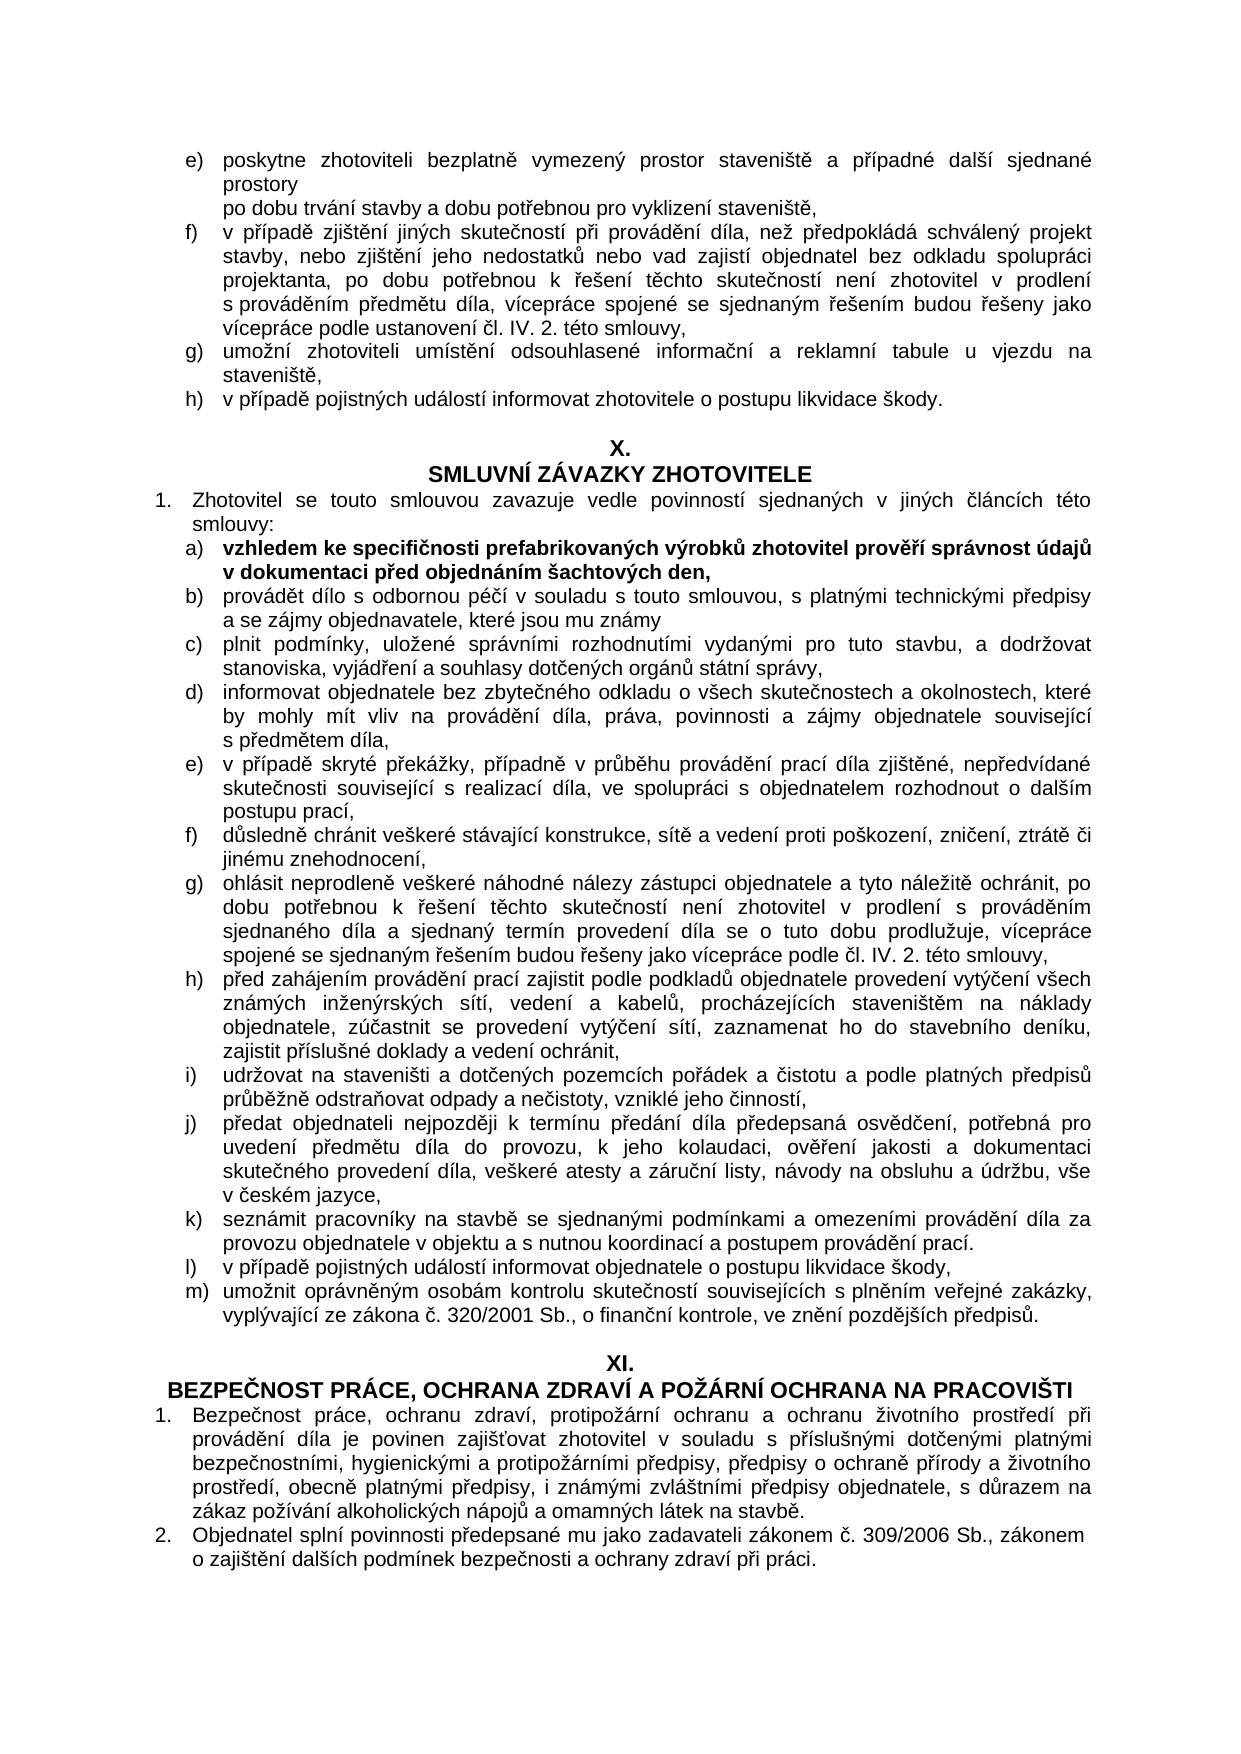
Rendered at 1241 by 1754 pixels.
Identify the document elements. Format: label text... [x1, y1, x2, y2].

list v případě pojistných událostí informovat zhotovitele o postupu likvidace škody. [185, 387, 1093, 411]
list Objednatel splní povinnosti předepsané mu jako zadavateli zákonem č. 309/2006 Sb., zákonem o zajištění dalších podmínek bezpečnosti a ochrany zdraví při práci. [154, 1523, 1093, 1571]
list Zhotovitel se touto smlouvou zavazuje vedle povinností sjednaných v jiných článcích této smlouvy: [154, 488, 1093, 536]
text XI. [148, 1350, 1093, 1377]
list poskytne zhotoviteli bezplatně vymezený prostor staveniště a případné další sjednané prostory po dobu trvání stavby a dobu potřebnou pro vyklizení staveniště, [185, 148, 1093, 219]
list v případě skryté překážky, případně v průběhu provádění prací díla zjištěné, nepředvídané skutečnosti související s realizací díla, ve spolupráci s objednatelem rozhodnout o dalším postupu prací, [185, 751, 1093, 823]
list seznámit pracovníky na stavbě se sjednanými podmínkami a omezeními provádění díla za provozu objednatele v objektu a s nutnou koordinací a postupem provádění prací. [185, 1207, 1093, 1254]
list informovat objednatele bez zbytečného odkladu o všech skutečnostech a okolnostech, které by mohly mít vliv na provádění díla, práva, povinnosti a zájmy objednatele související s předmětem díla, [185, 679, 1093, 751]
list před zahájením provádění prací zajistit podle podkladů objednatele provedení vytýčení všech známých inženýrských sítí, vedení a kabelů, procházejících staveništěm na náklady objednatele, zúčastnit se provedení vytýčení sítí, zaznamenat ho do stavebního deníku, zajistit příslušné doklady a vedení ochránit, [185, 967, 1093, 1063]
list umožnit oprávněným osobám kontrolu skutečností souvisejících s plněním veřejné zakázky, vyplývající ze zákona č. 320/2001 Sb., o finanční kontrole, ve znění pozdějších předpisů. [185, 1278, 1093, 1326]
list důsledně chránit veškeré stávající konstrukce, sítě a vedení proti poškození, zničení, ztrátě či jinému znehodnocení, [185, 823, 1093, 871]
list ohlásit neprodleně veškeré náhodné nálezy zástupci objednatele a tyto náležitě ochránit, po dobu potřebnou k řešení těchto skutečností není zhotovitel v prodlení s prováděním sjednaného díla a sjednaný termín provedení díla se o tuto dobu prodlužuje, vícepráce spojené se sjednaným řešením budou řešeny jako vícepráce podle čl. IV. 2. této smlouvy, [185, 871, 1093, 967]
list v případě zjištění jiných skutečností při provádění díla, než předpokládá schválený projekt stavby, nebo zjištění jeho nedostatků nebo vad zajistí objednatel bez odkladu spolupráci projektanta, po dobu potřebnou k řešení těchto skutečností není zhotovitel v prodlení s prováděním předmětu díla, vícepráce spojené se sjednaným řešením budou řešeny jako vícepráce podle ustanovení čl. IV. 2. této smlouvy, [185, 219, 1093, 339]
list umožní zhotoviteli umístění odsouhlasené informační a reklamní tabule u vjezdu na staveniště, [185, 339, 1093, 387]
text SMLUVNÍ ZÁVAZKY ZHOTOVITELE [148, 461, 1093, 488]
list vzhledem ke specifičnosti prefabrikovaných výrobků zhotovitel prověří správnost údajů v dokumentaci před objednáním šachtových den, [185, 536, 1093, 584]
list Bezpečnost práce, ochranu zdraví, protipožární ochranu a ochranu životního prostředí při provádění díla je povinen zajišťovat zhotovitel v souladu s příslušnými dotčenými platnými bezpečnostními, hygienickými a protipožárními předpisy, předpisy o ochraně přírody a životního prostředí, obecně platnými předpisy, i známými zvláštními předpisy objednatele, s důrazem na zákaz požívání alkoholických nápojů a omamných látek na stavbě. [154, 1403, 1093, 1523]
list předat objednateli nejpozději k termínu předání díla předepsaná osvědčení, potřebná pro uvedení předmětu díla do provozu, k jeho kolaudaci, ověření jakosti a dokumentaci skutečného provedení díla, veškeré atesty a záruční listy, návody na obsluhu a údržbu, vše v českém jazyce, [185, 1111, 1093, 1207]
list udržovat na staveništi a dotčených pozemcích pořádek a čistotu a podle platných předpisů průběžně odstraňovat odpady a nečistoty, vzniklé jeho činností, [185, 1063, 1093, 1111]
text X. [148, 435, 1093, 461]
list provádět dílo s odbornou péčí v souladu s touto smlouvou, s platnými technickými předpisy a se zájmy objednavatele, které jsou mu známy [185, 584, 1093, 632]
list plnit podmínky, uložené správními rozhodnutími vydanými pro tuto stavbu, a dodržovat stanoviska, vyjádření a souhlasy dotčených orgánů státní správy, [185, 632, 1093, 679]
text BEZPEČNOST PRÁCE, OCHRANA ZDRAVÍ A POŽÁRNÍ OCHRANA NA PRACOVIŠTI [148, 1377, 1093, 1403]
list v případě pojistných událostí informovat objednatele o postupu likvidace škody, [185, 1254, 1093, 1278]
